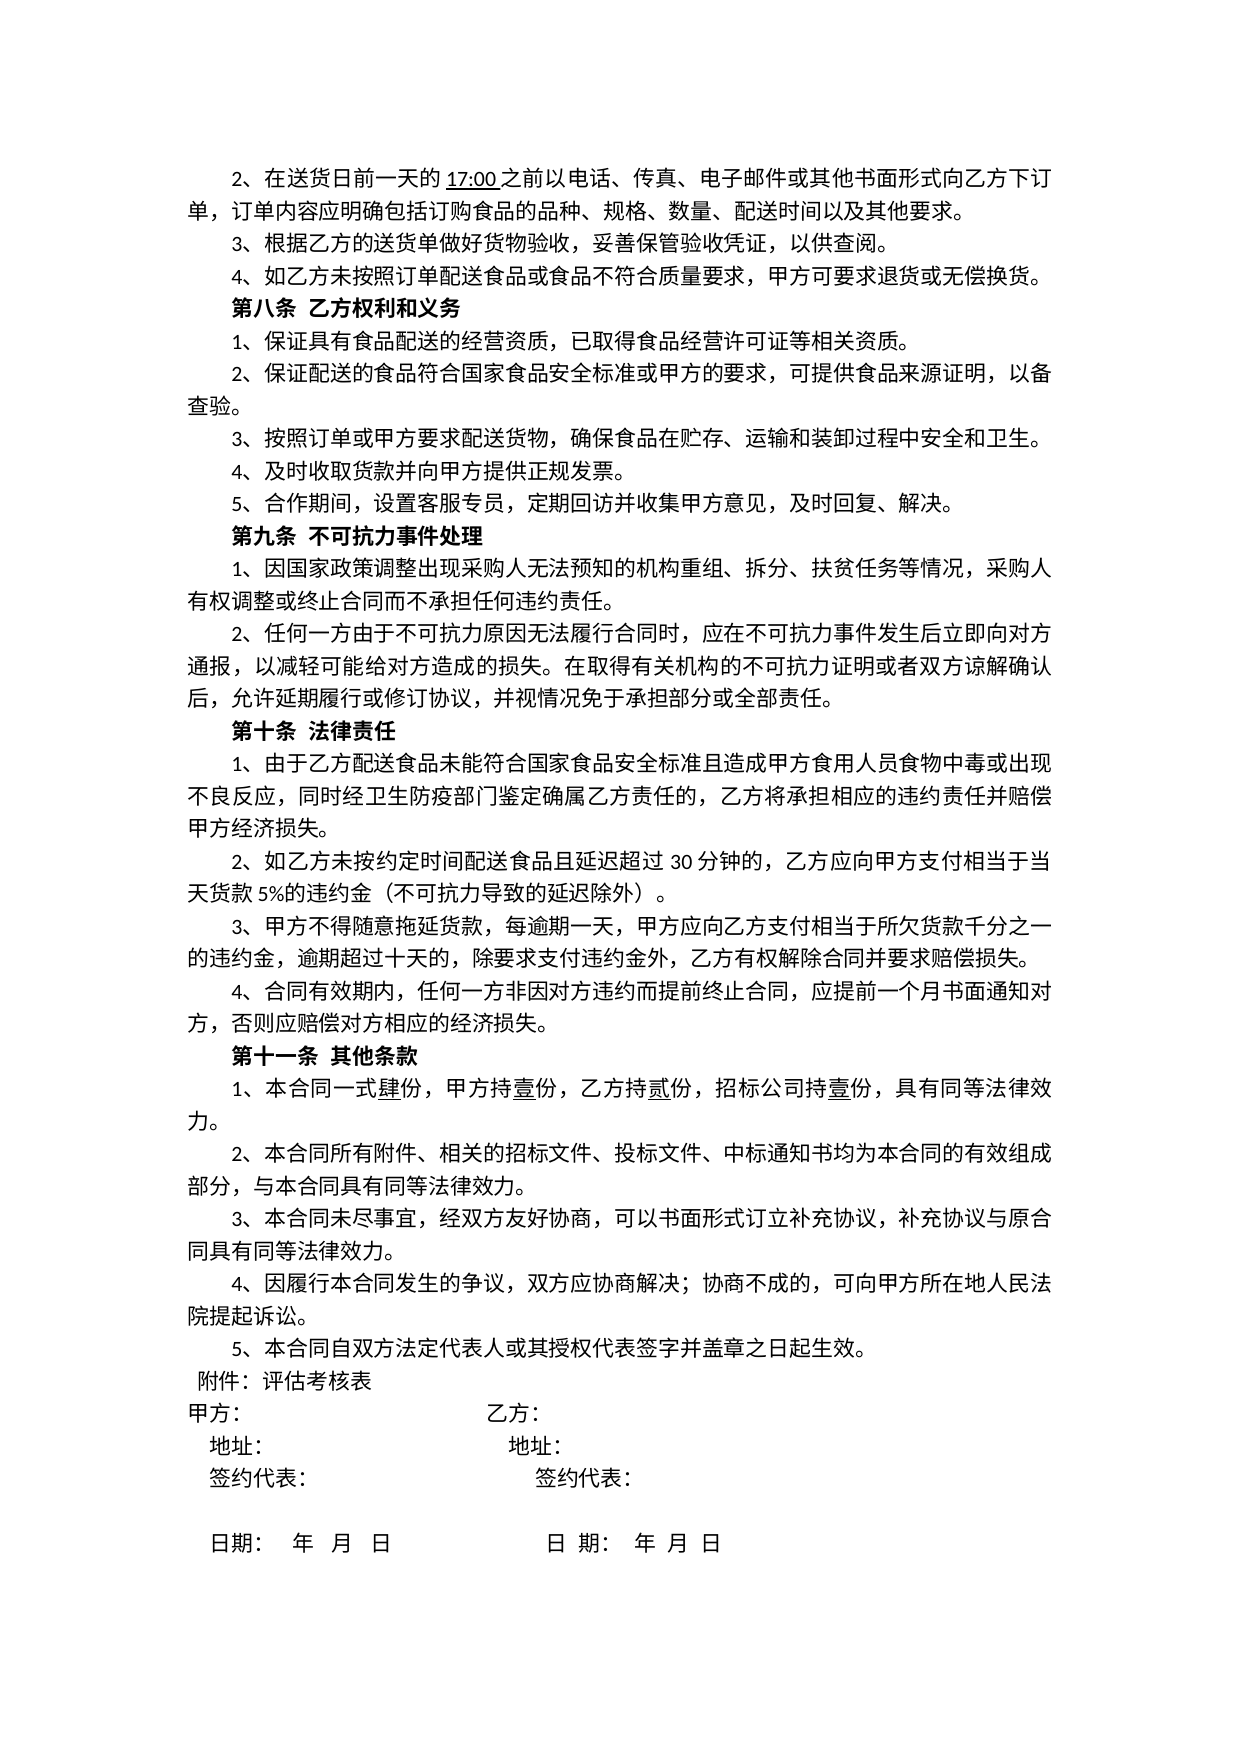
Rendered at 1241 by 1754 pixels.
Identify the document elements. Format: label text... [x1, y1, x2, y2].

text 5、本合同自双方法定代表人或其授权代表签字并盖章之日起生效。 [187, 1332, 1053, 1364]
text 1、保证具有食品配送的经营资质，已取得食品经营许可证等相关资质。 [187, 324, 1053, 357]
text 签约代表： 签约代表： [187, 1462, 1053, 1494]
text 附件：评估考核表 [187, 1364, 1053, 1397]
text 第十条 法律责任 [187, 714, 1053, 747]
text 第十一条 其他条款 [187, 1039, 1053, 1072]
text 4、合同有效期内，任何一方非因对方违约而提前终止合同，应提前一个月书面通知对方，否则应赔偿对方相应的经济损失。 [187, 974, 1053, 1039]
text 4、及时收取货款并向甲方提供正规发票。 [187, 454, 1053, 487]
text 2、本合同所有附件、相关的招标文件、投标文件、中标通知书均为本合同的有效组成部分，与本合同具有同等法律效力。 [187, 1137, 1053, 1202]
text 甲方： 乙方： [187, 1397, 1053, 1429]
text 2、如乙方未按约定时间配送食品且延迟超过30分钟的，乙方应向甲方支付相当于当天货款5%的违约金（不可抗力导致的延迟除外）。 [187, 844, 1053, 909]
text 1、由于乙方配送食品未能符合国家食品安全标准且造成甲方食用人员食物中毒或出现不良反应，同时经卫生防疫部门鉴定确属乙方责任的，乙方将承担相应的违约责任并赔偿甲方经济损失。 [187, 747, 1053, 844]
text 3、按照订单或甲方要求配送货物，确保食品在贮存、运输和装卸过程中安全和卫生。 [187, 422, 1053, 454]
text 1、因国家政策调整出现采购人无法预知的机构重组、拆分、扶贫任务等情况，采购人有权调整或终止合同而不承担任何违约责任。 [187, 552, 1053, 617]
text 2、任何一方由于不可抗力原因无法履行合同时，应在不可抗力事件发生后立即向对方通报，以减轻可能给对方造成的损失。在取得有关机构的不可抗力证明或者双方谅解确认后，允许延期履行或修订协议，并视情况免于承担部分或全部责任。 [187, 617, 1053, 714]
text 3、本合同未尽事宜，经双方友好协商，可以书面形式订立补充协议，补充协议与原合同具有同等法律效力。 [187, 1202, 1053, 1267]
text 3、甲方不得随意拖延货款，每逾期一天，甲方应向乙方支付相当于所欠货款千分之一的违约金，逾期超过十天的，除要求支付违约金外，乙方有权解除合同并要求赔偿损失。 [187, 909, 1053, 974]
text 日期： 年 月 日 日 期： 年 月 日 [187, 1527, 1053, 1559]
text 地址： 地址： [187, 1429, 1053, 1462]
text 5、合作期间，设置客服专员，定期回访并收集甲方意见，及时回复、解决。 [187, 487, 1053, 519]
text 第九条 不可抗力事件处理 [187, 519, 1053, 552]
text 1、本合同一式肆份，甲方持壹份，乙方持贰份，招标公司持壹份，具有同等法律效力。 [187, 1072, 1053, 1137]
text 4、因履行本合同发生的争议，双方应协商解决；协商不成的，可向甲方所在地人民法院提起诉讼。 [187, 1267, 1053, 1332]
text 4、如乙方未按照订单配送食品或食品不符合质量要求，甲方可要求退货或无偿换货。 [187, 259, 1053, 292]
text 2、在送货日前一天的17:00之前以电话、传真、电子邮件或其他书面形式向乙方下订单，订单内容应明确包括订购食品的品种、规格、数量、配送时间以及其他要求。 [187, 162, 1053, 227]
text 2、保证配送的食品符合国家食品安全标准或甲方的要求，可提供食品来源证明，以备查验。 [187, 357, 1053, 422]
text 3、根据乙方的送货单做好货物验收，妥善保管验收凭证，以供查阅。 [187, 227, 1053, 259]
text 第八条 乙方权利和义务 [187, 292, 1053, 324]
